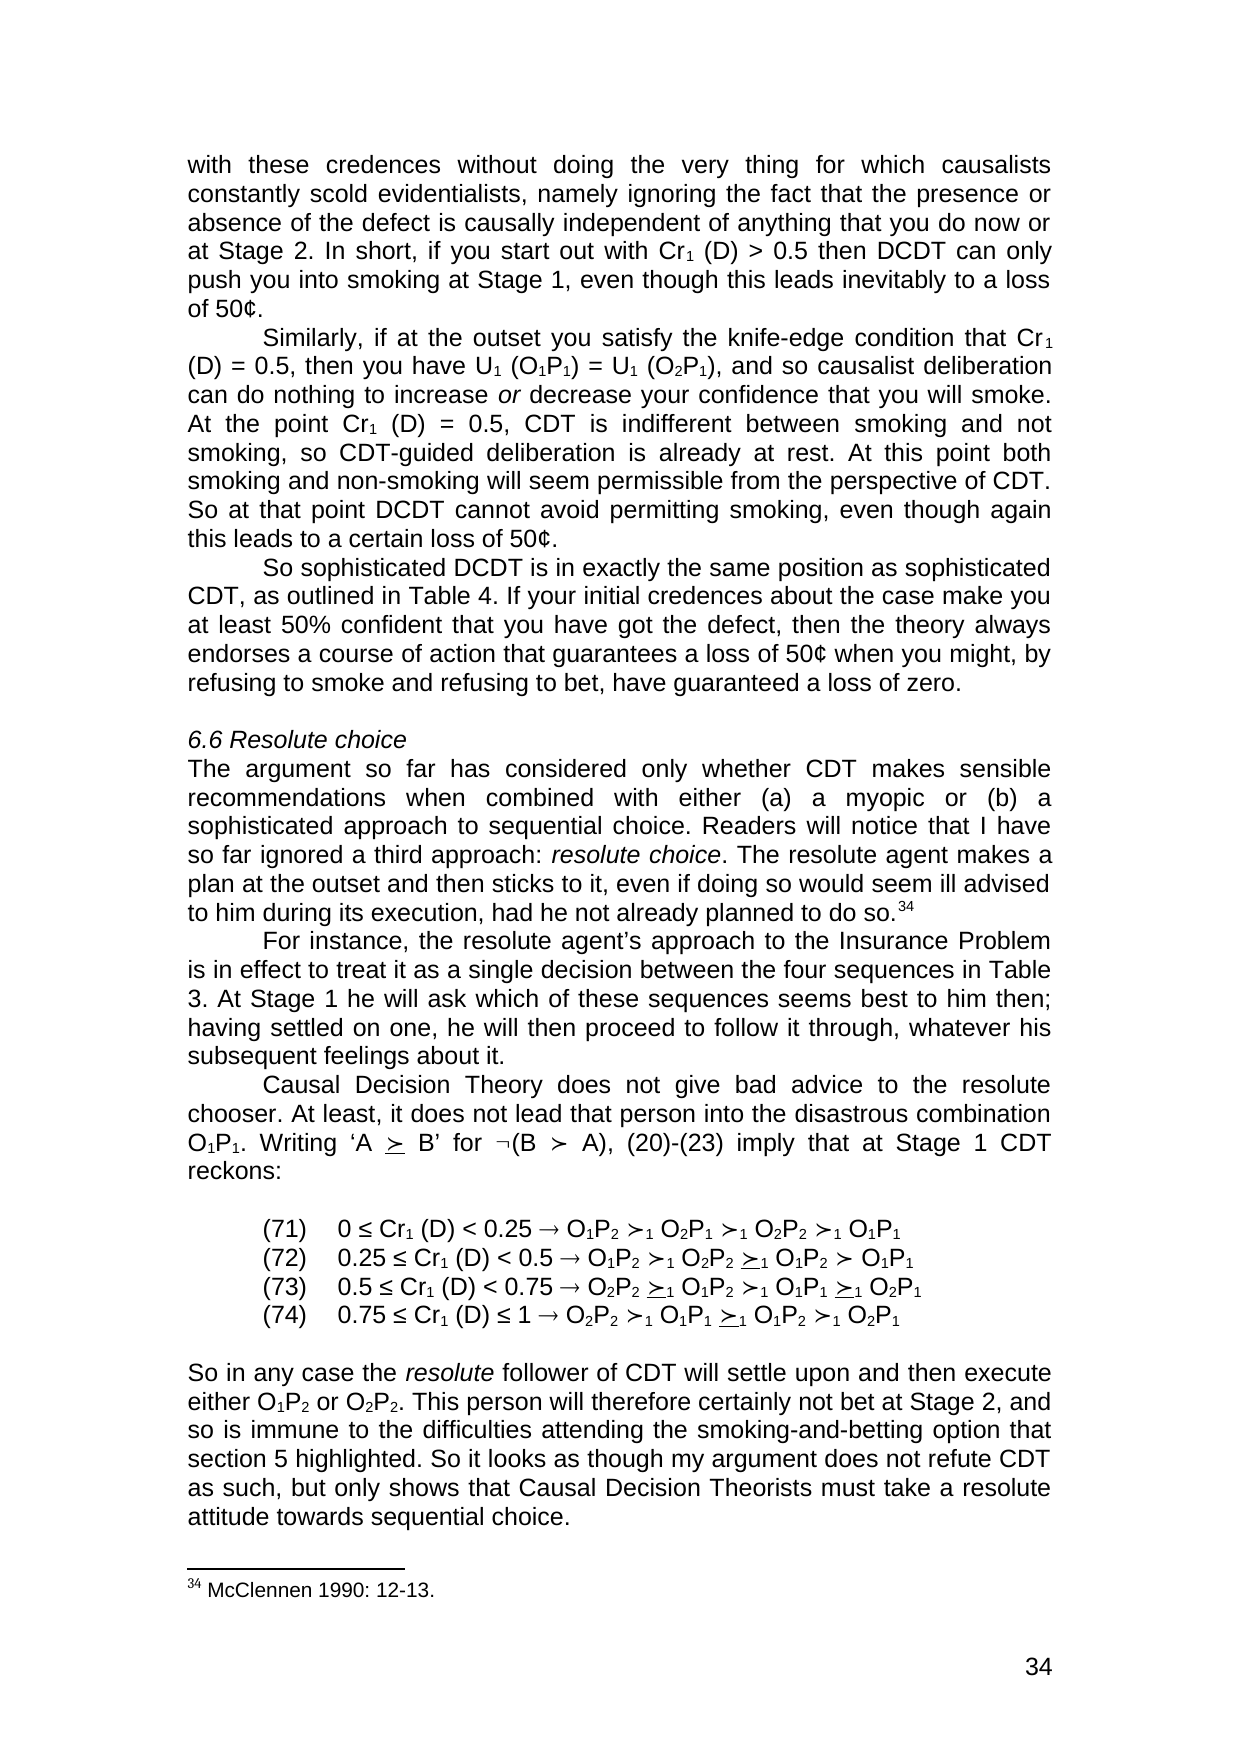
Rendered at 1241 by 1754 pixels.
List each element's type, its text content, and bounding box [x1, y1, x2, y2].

text So sophisticated DCDT is in exactly the same position as sophisticated CDT, as outlined in Table 4. If your initial credences about the case make you at least 50% confident that you have got the defect, then the theory always endorses a course of action that guarantees a loss of 50¢ when you might, by refusing to smoke and refusing to bet, have guaranteed a loss of zero. [187, 552, 1053, 696]
list 0.25 ≤ Cr1 (D) < 0.5 O1P2 1 O2P2 1 O1P2 O1P1 [262, 1243, 1053, 1272]
list 0.5 ≤ Cr1 (D) < 0.75 O2P2 1 O1P2 1 O1P1 1 O2P1 [262, 1272, 1053, 1300]
text So in any case the resolute follower of CDT will settle upon and then execute either O1P2 or O2P2. This person will therefore certainly not bet at Stage 2, and so is immune to the difficulties attending the smoking-and-betting option that section 5 highlighted. So it looks as though my argument does not refute CDT as such, but only shows that Causal Decision Theorists must take a resolute attitude towards sequential choice. [187, 1358, 1053, 1531]
text For instance, the resolute agent’s approach to the Insurance Problem is in effect to treat it as a single decision between the four sequences in Table 3. At Stage 1 he will ask which of these sequences seems best to him then; having settled on one, he will then proceed to follow it through, whatever his subsequent feelings about it. [187, 926, 1053, 1070]
list 0.75 ≤ Cr1 (D) ≤ 1 O2P2 1 O1P1 1 O1P2 1 O2P1 [262, 1300, 1053, 1329]
text Similarly, if at the outset you satisfy the knife-edge condition that Cr1 (D) = 0.5, then you have U1 (O1P1) = U1 (O2P1), and so causalist deliberation can do nothing to increase or decrease your confidence that you will smoke. At the point Cr1 (D) = 0.5, CDT is indifferent between smoking and not smoking, so CDT-guided deliberation is already at rest. At this point both smoking and non-smoking will seem permissible from the perspective of CDT. So at that point DCDT cannot avoid permitting smoking, even though again this leads to a certain loss of 50¢. [187, 322, 1053, 552]
text The argument so far has considered only whether CDT makes sensible recommendations when combined with either (a) a myopic or (b) a sophisticated approach to sequential choice. Readers will notice that I have so far ignored a third approach: resolute choice. The resolute agent makes a plan at the outset and then sticks to it, even if doing so would seem ill advised to him during its execution, had he not already planned to do so. [187, 754, 1053, 926]
text 6.6 Resolute choice [187, 725, 1053, 754]
list 0 ≤ Cr1 (D) < 0.25 O1P2 1 O2P1 1 O2P2 1 O1P1 [262, 1214, 1053, 1243]
text Causal Decision Theory does not give bad advice to the resolute chooser. At least, it does not lead that person into the disastrous combination O1P1. Writing ‘A B’ for (B A), (20)-(23) imply that at Stage 1 CDT reckons: [187, 1070, 1053, 1185]
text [187, 150, 1053, 322]
